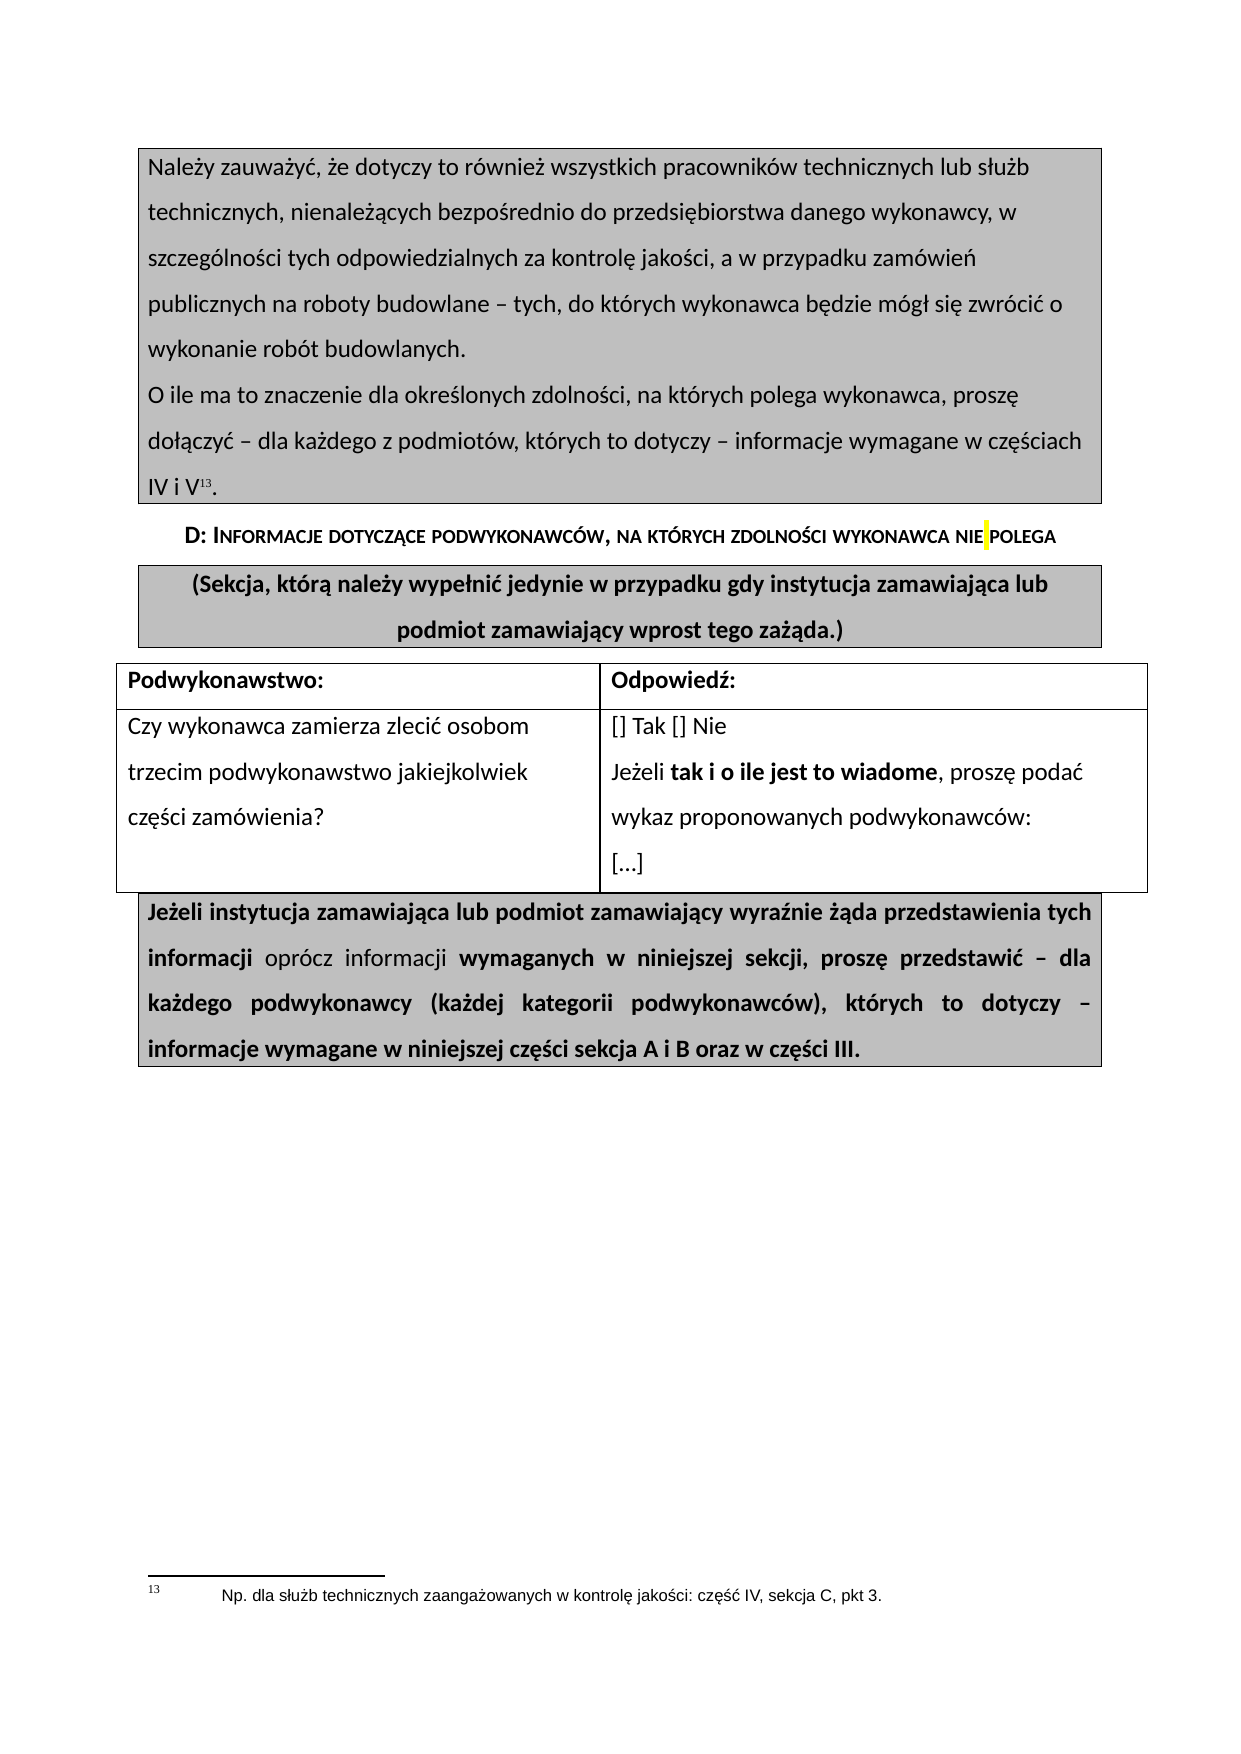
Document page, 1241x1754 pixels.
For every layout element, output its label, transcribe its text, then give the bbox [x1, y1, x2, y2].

table_header Odpowiedź: [601, 664, 1147, 709]
table_cell [] Tak [] Nie Jeżeli tak i o ile jest to wiadome, proszę podać wykaz proponowanych podwykonawców: […] [601, 710, 1147, 892]
table_header Podwykonawstwo: [117, 664, 599, 709]
text (Sekcja, którą należy wypełnić jedynie w przypadku gdy instytucja zamawiająca lub podmiot zamawiający wprost tego zażąda.) [139, 566, 1101, 647]
table_cell Czy wykonawca zamierza zlecić osobom trzecim podwykonawstwo jakiejkolwiek części zamówienia? [117, 710, 599, 892]
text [139, 149, 1101, 503]
text Jeżeli instytucja zamawiająca lub podmiot zamawiający wyraźnie żąda przedstawienia tych informacji oprócz informacji wymaganych w niniejszej sekcji, proszę przedstawić – dla każdego podwykonawcy (każdej kategorii podwykonawców), których to dotyczy – informacje wymagane w niniejszej części sekcja A i B oraz w części III. [139, 894, 1101, 1066]
text D: Informacje dotyczące podwykonawców, na których zdolności wykonawca nie polega [148, 520, 984, 550]
